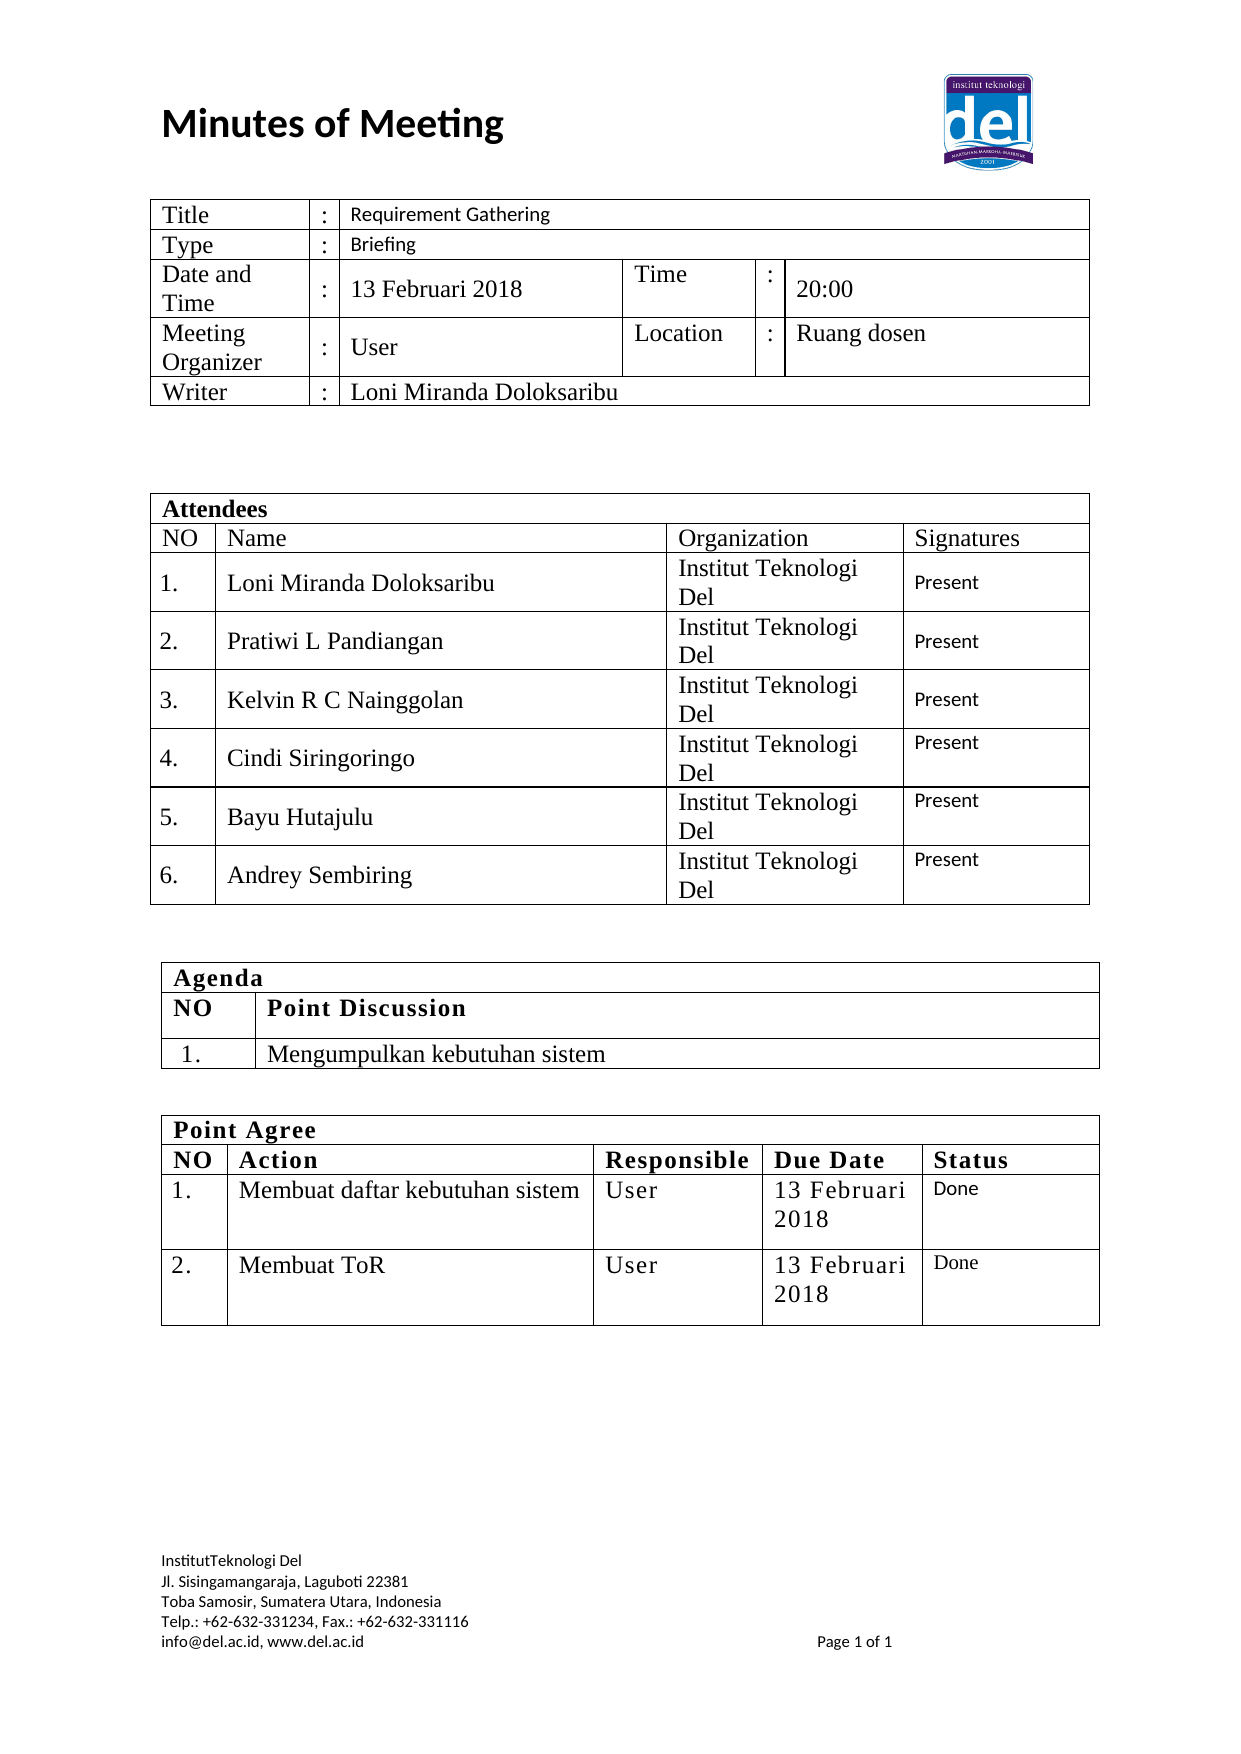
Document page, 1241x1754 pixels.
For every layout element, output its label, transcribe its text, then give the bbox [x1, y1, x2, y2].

table_cell [151, 612, 215, 669]
table_cell Institut Teknologi Del [667, 553, 903, 611]
table_cell Membuat daftar kebutuhan sistem [228, 1175, 593, 1249]
table_cell : [310, 377, 339, 405]
table_cell User [340, 318, 622, 376]
table_header Point Agree [162, 1116, 1099, 1144]
table_cell Type [151, 230, 309, 258]
table_cell Action [228, 1145, 593, 1174]
table_cell 13 Februari 2018 [763, 1250, 922, 1324]
table_cell Loni Miranda Doloksaribu [216, 553, 666, 611]
table_cell Cindi Siringoringo [216, 729, 666, 786]
table_cell User [594, 1175, 762, 1249]
table_cell NO [151, 524, 215, 552]
table_cell [151, 553, 215, 611]
table_cell Institut Teknologi Del [667, 788, 903, 845]
table_cell Point Discussion [256, 993, 1099, 1038]
table_cell [151, 670, 215, 728]
table_cell Institut Teknologi Del [667, 729, 903, 786]
table_cell Andrey Sembiring [216, 846, 666, 903]
table_cell NO [162, 1145, 227, 1174]
table_cell User [594, 1250, 762, 1324]
table_cell : [310, 318, 339, 376]
table_cell Ruang dosen [786, 318, 1089, 376]
table_header : [310, 200, 339, 229]
table_cell [151, 729, 215, 786]
table_cell : [756, 260, 784, 317]
table_cell Institut Teknologi Del [667, 670, 903, 728]
table_cell Organization [667, 524, 903, 552]
table_cell Name [216, 524, 666, 552]
table_cell [162, 1039, 255, 1068]
table_cell Status [923, 1145, 1099, 1174]
table_cell Kelvin R C Nainggolan [216, 670, 666, 728]
table_cell Due Date [763, 1145, 922, 1174]
table_cell [151, 788, 215, 845]
table_cell Location [623, 318, 755, 376]
picture [943, 73, 1034, 171]
table_cell [340, 260, 622, 317]
table_cell [151, 846, 215, 903]
table_cell Pratiwi L Pandiangan [216, 612, 666, 669]
table_cell Signatures [904, 524, 1089, 552]
table_cell Loni Miranda Doloksaribu [340, 377, 1089, 405]
table_cell NO [162, 993, 255, 1038]
table_cell Meeting Organizer [151, 318, 309, 376]
table_cell Responsible [594, 1145, 762, 1174]
table_cell 13 Februari 2018 [763, 1175, 922, 1249]
table_header Title [151, 200, 309, 229]
table_cell 20:00 [786, 260, 1089, 317]
table_cell Done [923, 1250, 1099, 1324]
table_cell : [310, 260, 339, 317]
table_cell : [310, 230, 339, 258]
table_cell Institut Teknologi Del [667, 612, 903, 669]
table_cell Bayu Hutajulu [216, 788, 666, 845]
table_cell Mengumpulkan kebutuhan sistem [256, 1039, 1099, 1068]
table_cell : [756, 318, 784, 376]
table_header Agenda [162, 963, 1099, 992]
table_cell [162, 1250, 227, 1324]
table_cell [162, 1175, 227, 1249]
table_cell Writer [151, 377, 309, 405]
table_cell Date and Time [151, 260, 309, 317]
table_cell Institut Teknologi Del [667, 846, 903, 903]
table_header Attendees [151, 494, 1089, 522]
table_cell Membuat ToR [228, 1250, 593, 1324]
table_cell Time [623, 260, 755, 317]
